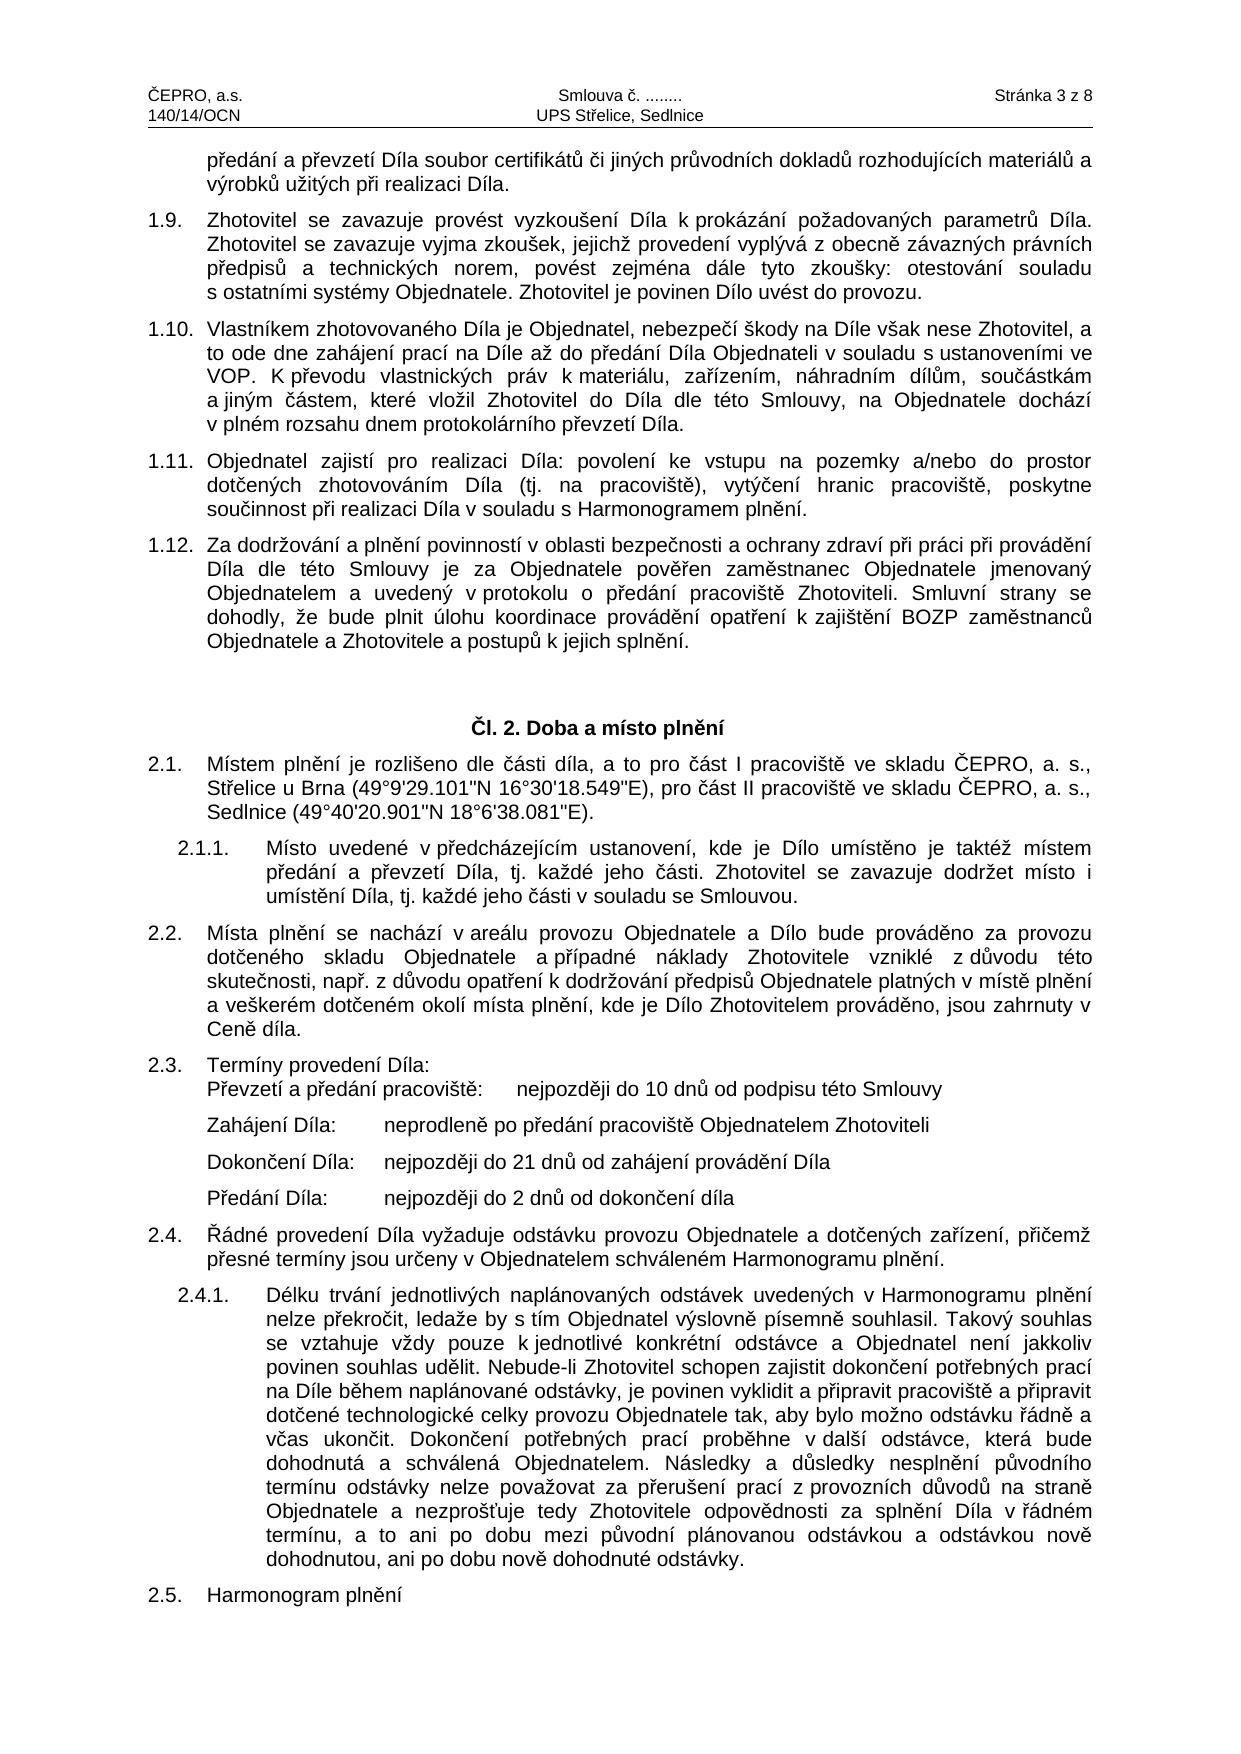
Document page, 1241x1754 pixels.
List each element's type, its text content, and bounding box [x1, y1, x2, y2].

text Místo uvedené v předcházejícím ustanovení, kde je Dílo umístěno je taktéž místem předání a převzetí Díla, tj. každé jeho části. Zhotovitel se zavazuje dodržet místo i umístění Díla, tj. každé jeho části v souladu se Smlouvou. [177, 836, 1093, 908]
text Harmonogram plnění [148, 1583, 1093, 1607]
text Termíny provedení Díla: [148, 1053, 1093, 1077]
list Za dodržování a plnění povinností v oblasti bezpečnosti a ochrany zdraví při práci při provádění Díla dle této Smlouvy je za Objednatele pověřen zaměstnanec Objednatele jmenovaný Objednatelem a uvedený v protokolu o předání pracoviště Zhotoviteli. Smluvní strany se dohodly, že bude plnit úlohu koordinace provádění opatření k zajištění BOZP zaměstnanců Objednatele a Zhotovitele a postupů k jejich splnění. [148, 533, 1093, 653]
list Zhotovitel se zavazuje provést vyzkoušení Díla k prokázání požadovaných parametrů Díla. Zhotovitel se zavazuje vyjma zkoušek, jejichž provedení vyplývá z obecně závazných právních předpisů a technických norem, povést zejména dále tyto zkoušky: otestování souladu s ostatními systémy Objednatele. Zhotovitel je povinen Dílo uvést do provozu. [148, 208, 1093, 304]
list Vlastníkem zhotovovaného Díla je Objednatel, nebezpečí škody na Díle však nese Zhotovitel, a to ode dne zahájení prací na Díle až do předání Díla Objednateli v souladu s ustanoveními ve VOP. K převodu vlastnických práv k materiálu, zařízením, náhradním dílům, součástkám a jiným částem, které vložil Zhotovitel do Díla dle této Smlouvy, na Objednatele dochází v plném rozsahu dnem protokolárního převzetí Díla. [148, 316, 1093, 436]
text Doba a místo plnění [102, 715, 1093, 739]
text Převzetí a předání pracoviště: nejpozději do 10 dnů od podpisu této Smlouvy [207, 1077, 1093, 1101]
text Místem plnění je rozlišeno dle části díla, a to pro část I pracoviště ve skladu ČEPRO, a. s., Střelice u Brna (49°9'29.101"N 16°30'18.549"E), pro část II pracoviště ve skladu ČEPRO, a. s., Sedlnice (49°40'20.901"N 18°6'38.081"E). [148, 752, 1093, 824]
text Předání Díla: nejpozději do 2 dnů od dokončení díla [207, 1186, 1093, 1210]
text Délku trvání jednotlivých naplánovaných odstávek uvedených v Harmonogramu plnění nelze překročit, ledaže by s tím Objednatel výslovně písemně souhlasil. Takový souhlas se vztahuje vždy pouze k jednotlivé konkrétní odstávce a Objednatel není jakkoliv povinen souhlas udělit. Nebude-li Zhotovitel schopen zajistit dokončení potřebných prací na Díle během naplánované odstávky, je povinen vyklidit a připravit pracoviště a připravit dotčené technologické celky provozu Objednatele tak, aby bylo možno odstávku řádně a včas ukončit. Dokončení potřebných prací proběhne v další odstávce, která bude dohodnutá a schválená Objednatelem. Následky a důsledky nesplnění původního termínu odstávky nelze považovat za přerušení prací z provozních důvodů na straně Objednatele a nezprošťuje tedy Zhotovitele odpovědnosti za splnění Díla v řádném termínu, a to ani po dobu mezi původní plánovanou odstávkou a odstávkou nově dohodnutou, ani po dobu nově dohodnuté odstávky. [177, 1283, 1093, 1571]
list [148, 148, 1093, 196]
list Objednatel zajistí pro realizaci Díla: povolení ke vstupu na pozemky a/nebo do prostor dotčených zhotovováním Díla (tj. na pracoviště), vytýčení hranic pracoviště, poskytne součinnost při realizaci Díla v souladu s Harmonogramem plnění. [148, 449, 1093, 521]
text Místa plnění se nachází v areálu provozu Objednatele a Dílo bude prováděno za provozu dotčeného skladu Objednatele a případné náklady Zhotovitele vzniklé z důvodu této skutečnosti, např. z důvodu opatření k dodržování předpisů Objednatele platných v místě plnění a veškerém dotčeném okolí místa plnění, kde je Dílo Zhotovitelem prováděno, jsou zahrnuty v Ceně díla. [148, 921, 1093, 1040]
text Dokončení Díla: nejpozději do 21 dnů od zahájení provádění Díla [207, 1150, 1093, 1174]
text Řádné provedení Díla vyžaduje odstávku provozu Objednatele a dotčených zařízení, přičemž přesné termíny jsou určeny v Objednatelem schváleném Harmonogramu plnění. [148, 1223, 1093, 1271]
text Zahájení Díla: neprodleně po předání pracoviště Objednatelem Zhotoviteli [207, 1113, 1093, 1137]
